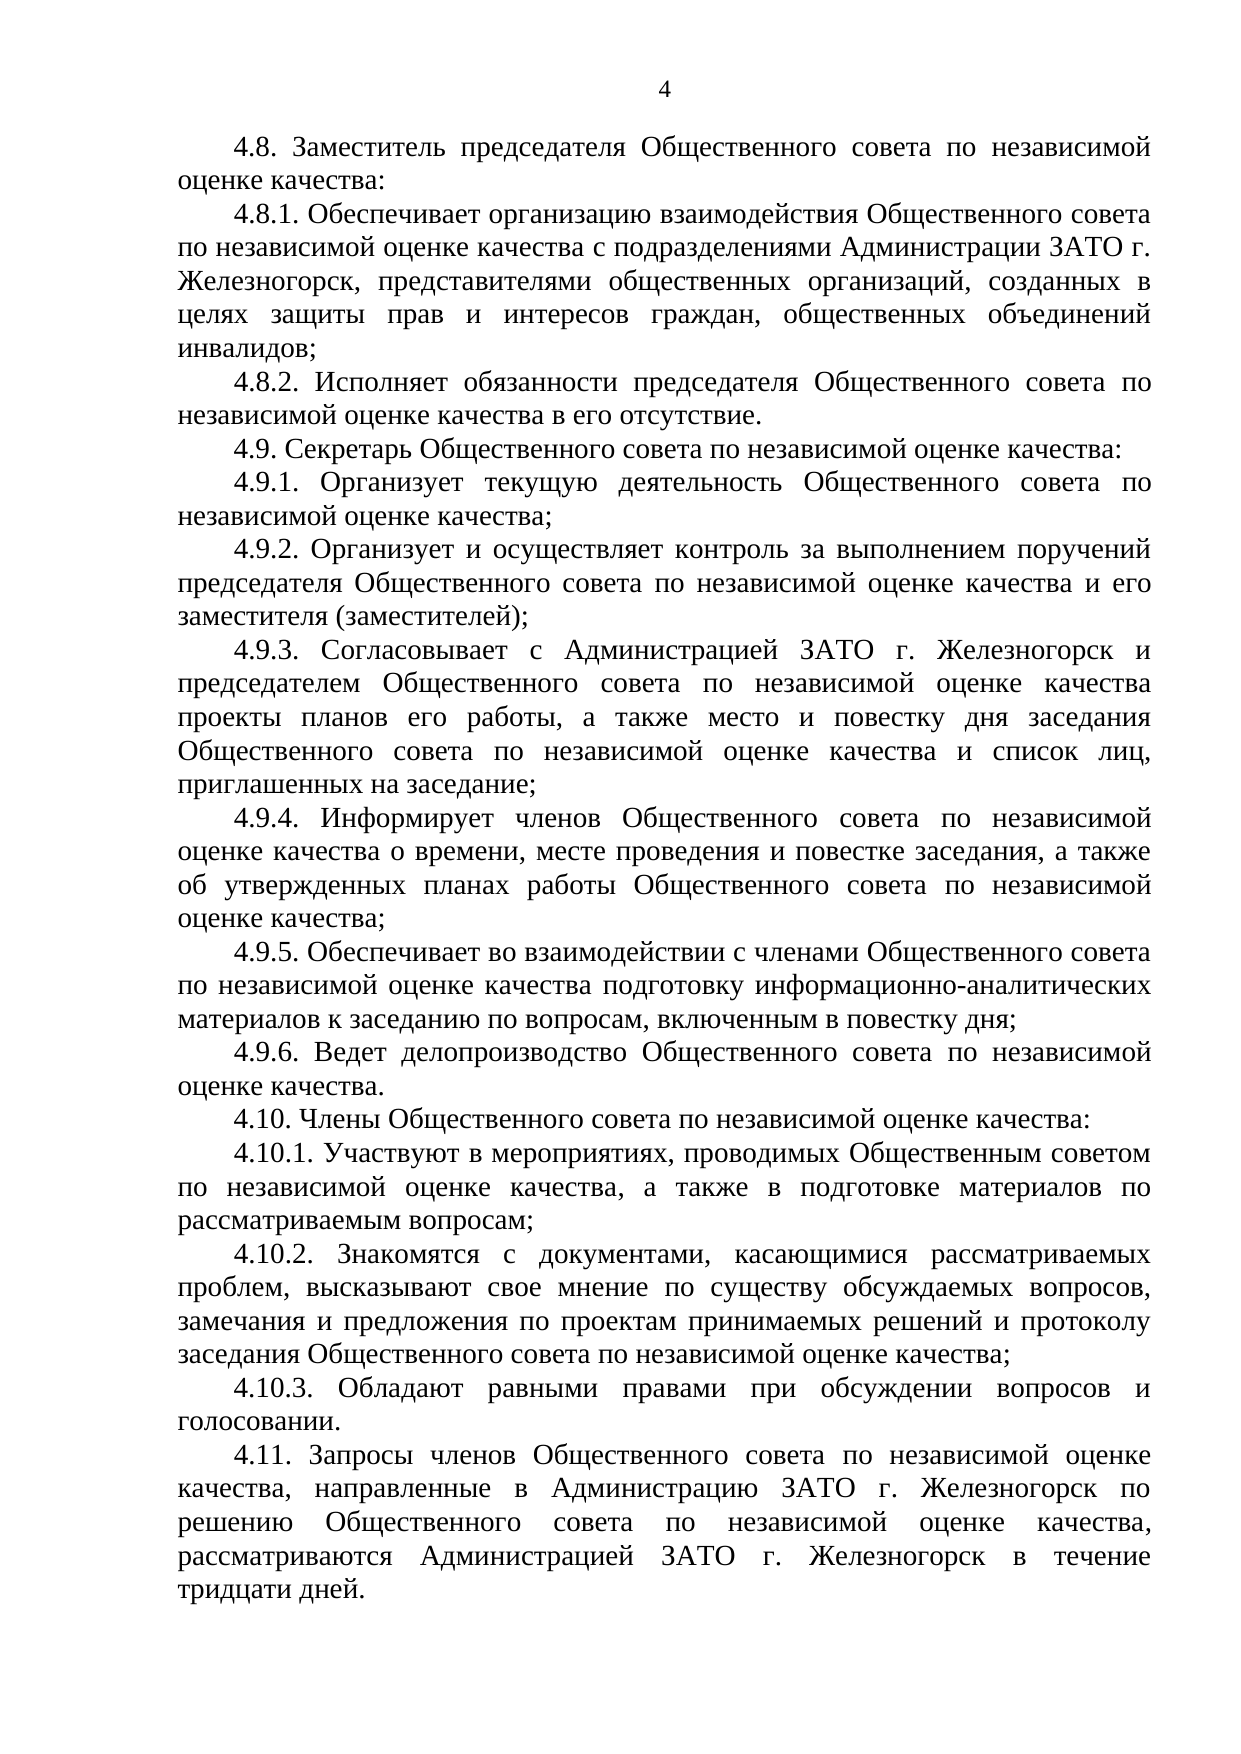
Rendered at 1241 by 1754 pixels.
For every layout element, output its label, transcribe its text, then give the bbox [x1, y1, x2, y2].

text 4.9.4. Информирует членов Общественного совета по независимой оценке качества о времени, месте проведения и повестке заседания, а также об утвержденных планах работы Общественного совета по независимой оценке качества; [177, 800, 1152, 934]
text 4.10.2. Знакомятся с документами, касающимися рассматриваемых проблем, высказывают свое мнение по существу обсуждаемых вопросов, замечания и предложения по проектам принимаемых решений и протоколу заседания Общественного совета по независимой оценке качества; [177, 1236, 1152, 1370]
text 4.11. Запросы членов Общественного совета по независимой оценке качества, направленные в Администрацию ЗАТО г. Железногорск по решению Общественного совета по независимой оценке качества, рассматриваются Администрацией ЗАТО г. Железногорск в течение тридцати дней. [177, 1437, 1152, 1605]
text 4.9.3. Согласовывает с Администрацией ЗАТО г. Железногорск и председателем Общественного совета по независимой оценке качества проекты планов его работы, а также место и повестку дня заседания Общественного совета по независимой оценке качества и список лиц, приглашенных на заседание; [177, 632, 1152, 800]
text 4.9.5. Обеспечивает во взаимодействии с членами Общественного совета по независимой оценке качества подготовку информационно-аналитических материалов к заседанию по вопросам, включенным в повестку дня; [177, 934, 1152, 1034]
text 4.9. Секретарь Общественного совета по независимой оценке качества: [177, 431, 1152, 464]
text 4.8.1. Обеспечивает организацию взаимодействия Общественного совета по независимой оценке качества с подразделениями Администрации ЗАТО г. Железногорск, представителями общественных организаций, созданных в целях защиты прав и интересов граждан, общественных объединений инвалидов; [177, 196, 1152, 364]
text 4.9.1. Организует текущую деятельность Общественного совета по независимой оценке качества; [177, 464, 1152, 531]
text 4.10.1. Участвуют в мероприятиях, проводимых Общественным советом по независимой оценке качества, а также в подготовке материалов по рассматриваемым вопросам; [177, 1135, 1152, 1236]
text 4.9.2. Организует и осуществляет контроль за выполнением поручений председателя Общественного совета по независимой оценке качества и его заместителя (заместителей); [177, 531, 1152, 632]
text 4.10. Члены Общественного совета по независимой оценке качества: [177, 1102, 1152, 1135]
text 4.8. Заместитель председателя Общественного совета по независимой оценке качества: [177, 129, 1152, 196]
text 4.9.6. Ведет делопроизводство Общественного совета по независимой оценке качества. [177, 1034, 1152, 1102]
text 4.10.3. Обладают равными правами при обсуждении вопросов и голосовании. [177, 1370, 1152, 1437]
text 4.8.2. Исполняет обязанности председателя Общественного совета по независимой оценке качества в его отсутствие. [177, 364, 1152, 431]
